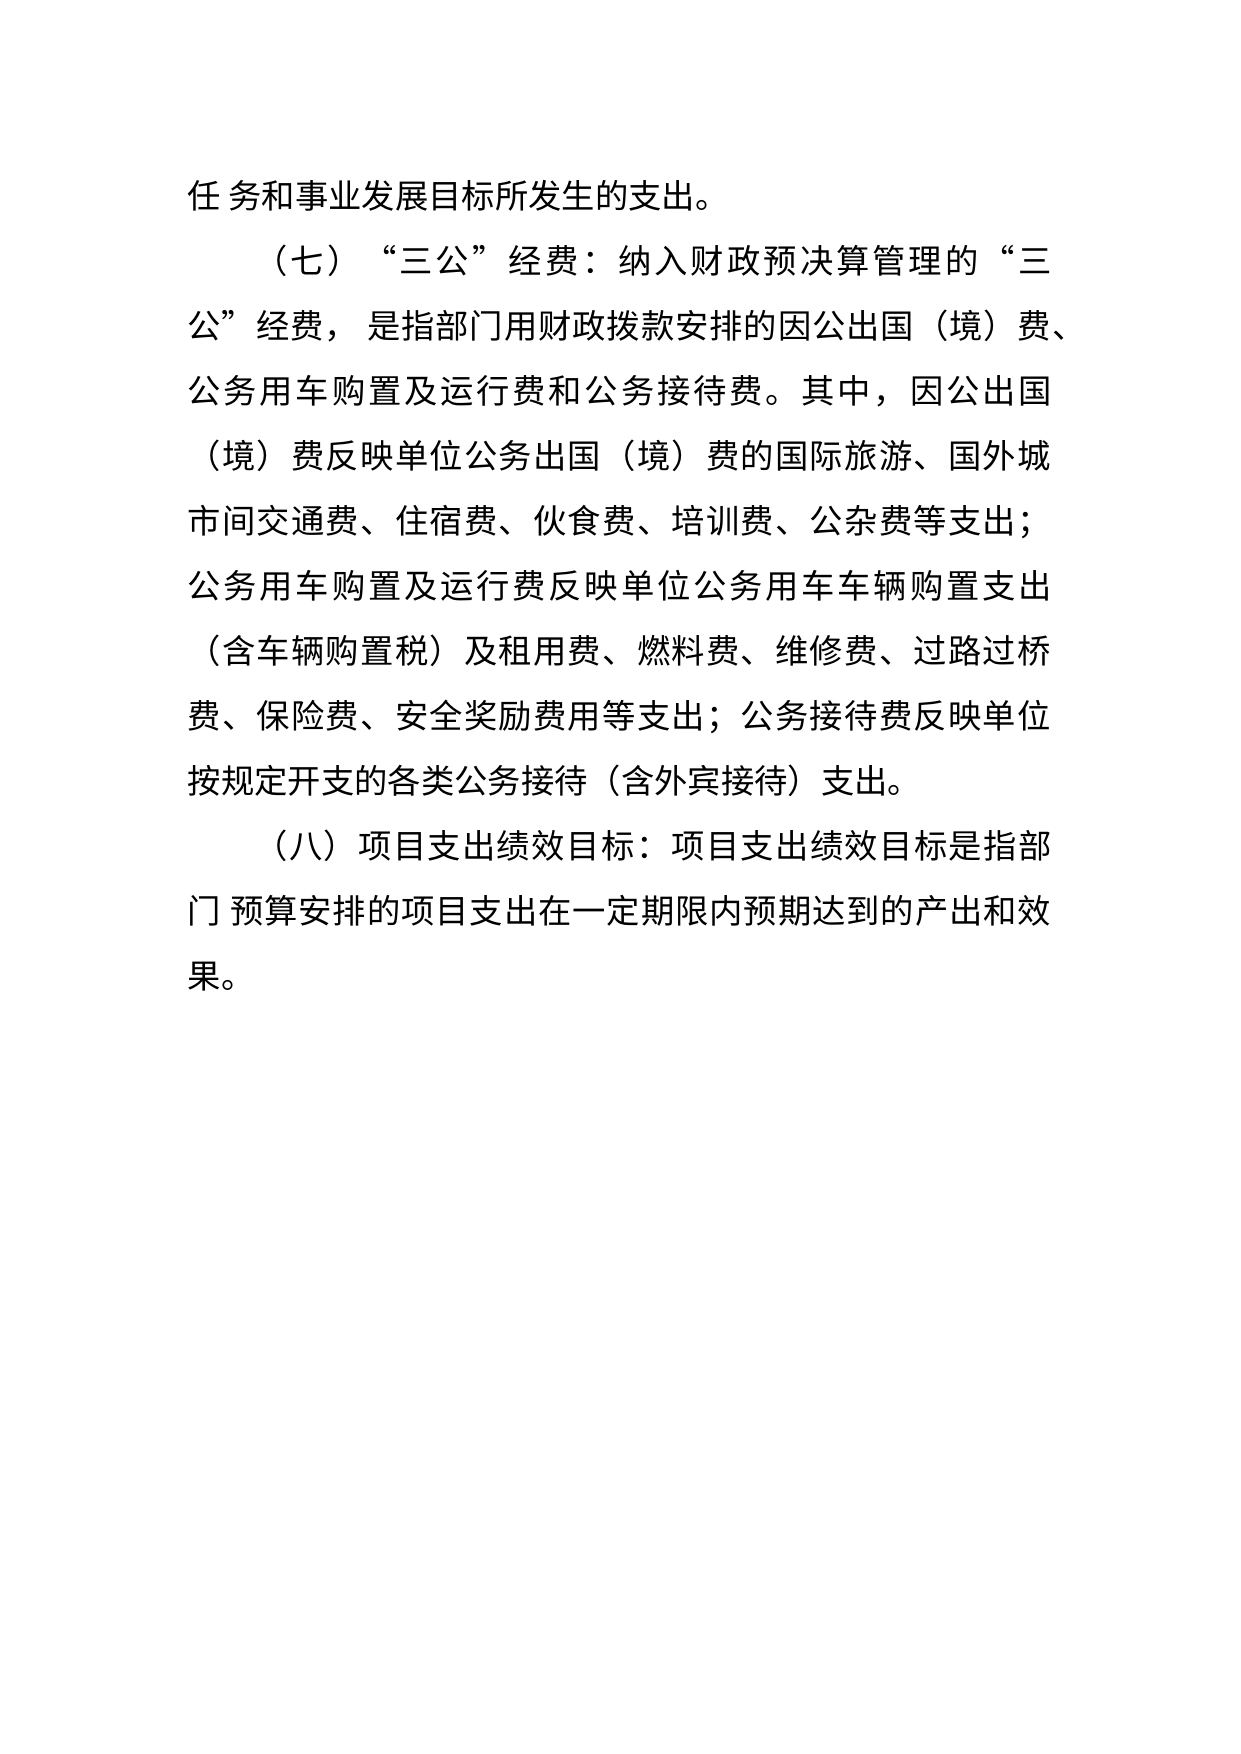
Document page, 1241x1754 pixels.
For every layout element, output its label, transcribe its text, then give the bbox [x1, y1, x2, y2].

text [187, 162, 1053, 227]
text （八）项目支出绩效目标：项目支出绩效目标是指部门 预算安排的项目支出在一定期限内预期达到的产出和效果。 [187, 812, 1053, 1007]
text （七）“三公”经费：纳入财政预决算管理的“三公”经费， 是指部门用财政拨款安排的因公出国（境）费、公务用车购置及运行费和公务接待费。其中，因公出国（境）费反映单位公务出国（境）费的国际旅游、国外城市间交通费、住宿费、伙食费、培训费、公杂费等支出；公务用车购置及运行费反映单位公务用车车辆购置支出（含车辆购置税）及租用费、燃料费、维修费、过路过桥费、保险费、安全奖励费用等支出；公务接待费反映单位按规定开支的各类公务接待（含外宾接待）支出。 [187, 227, 1053, 812]
